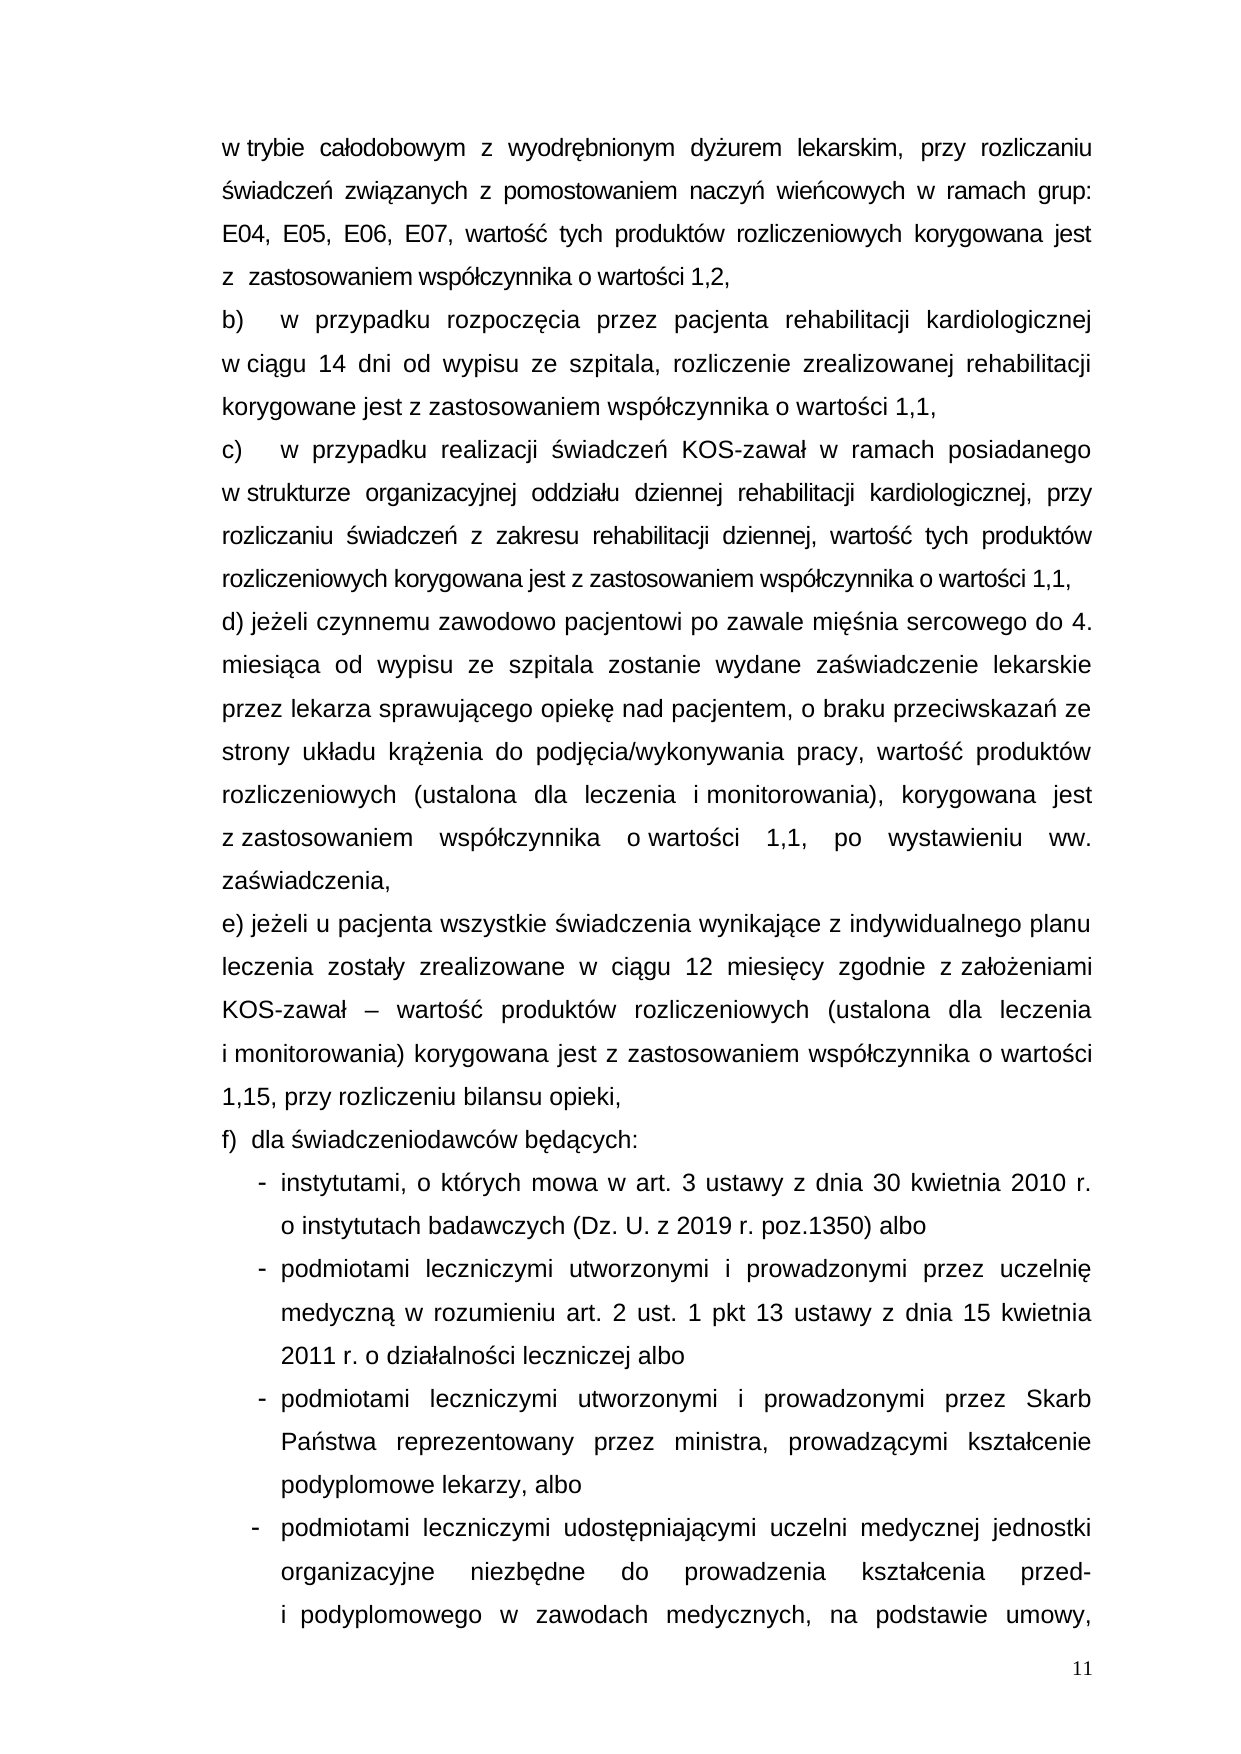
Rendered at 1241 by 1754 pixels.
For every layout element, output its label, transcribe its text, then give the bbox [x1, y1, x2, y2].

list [222, 133, 1092, 291]
list podmiotami leczniczymi utworzonymi i prowadzonymi przez Skarb Państwa reprezentowany przez ministra, prowadzącymi kształcenie podyplomowe lekarzy, albo [258, 1384, 1092, 1499]
list jeżeli u pacjenta wszystkie świadczenia wynikające z indywidualnego planu leczenia zostały zrealizowane w ciągu 12 miesięcy zgodnie z założeniami KOS-zawał – wartość produktów rozliczeniowych (ustalona dla leczenia i monitorowania) korygowana jest z zastosowaniem współczynnika o wartości 1,15, przy rozliczeniu bilansu opieki, [222, 909, 1092, 1110]
list dla świadczeniodawców będących: [222, 1125, 1092, 1153]
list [251, 1513, 1092, 1628]
list jeżeli czynnemu zawodowo pacjentowi po zawale mięśnia sercowego do 4. miesiąca od wypisu ze szpitala zostanie wydane zaświadczenie lekarskie przez lekarza sprawującego opiekę nad pacjentem, o braku przeciwskazań ze strony układu krążenia do podjęcia/wykonywania pracy, wartość produktów rozliczeniowych (ustalona dla leczenia i monitorowania), korygowana jest z zastosowaniem współczynnika o wartości 1,1, po wystawieniu ww. zaświadczenia, [222, 607, 1092, 895]
list w przypadku rozpoczęcia przez pacjenta rehabilitacji kardiologicznej w ciągu 14 dni od wypisu ze szpitala, rozliczenie zrealizowanej rehabilitacji korygowane jest z zastosowaniem współczynnika o wartości 1,1, [222, 305, 1092, 420]
list instytutami, o których mowa w art. 3 ustawy z dnia 30 kwietnia 2010 r. o instytutach badawczych (Dz. U. z 2019 r. poz.1350) albo [258, 1168, 1092, 1240]
list w przypadku realizacji świadczeń KOS-zawał w ramach posiadanego w strukturze organizacyjnej oddziału dziennej rehabilitacji kardiologicznej, przy rozliczaniu świadczeń z zakresu rehabilitacji dziennej, wartość tych produktów rozliczeniowych korygowana jest z zastosowaniem współczynnika o wartości 1,1, [222, 435, 1092, 593]
list podmiotami leczniczymi utworzonymi i prowadzonymi przez uczelnię medyczną w rozumieniu art. 2 ust. 1 pkt 13 ustawy z dnia 15 kwietnia 2011 r. o działalności leczniczej albo [258, 1254, 1092, 1369]
